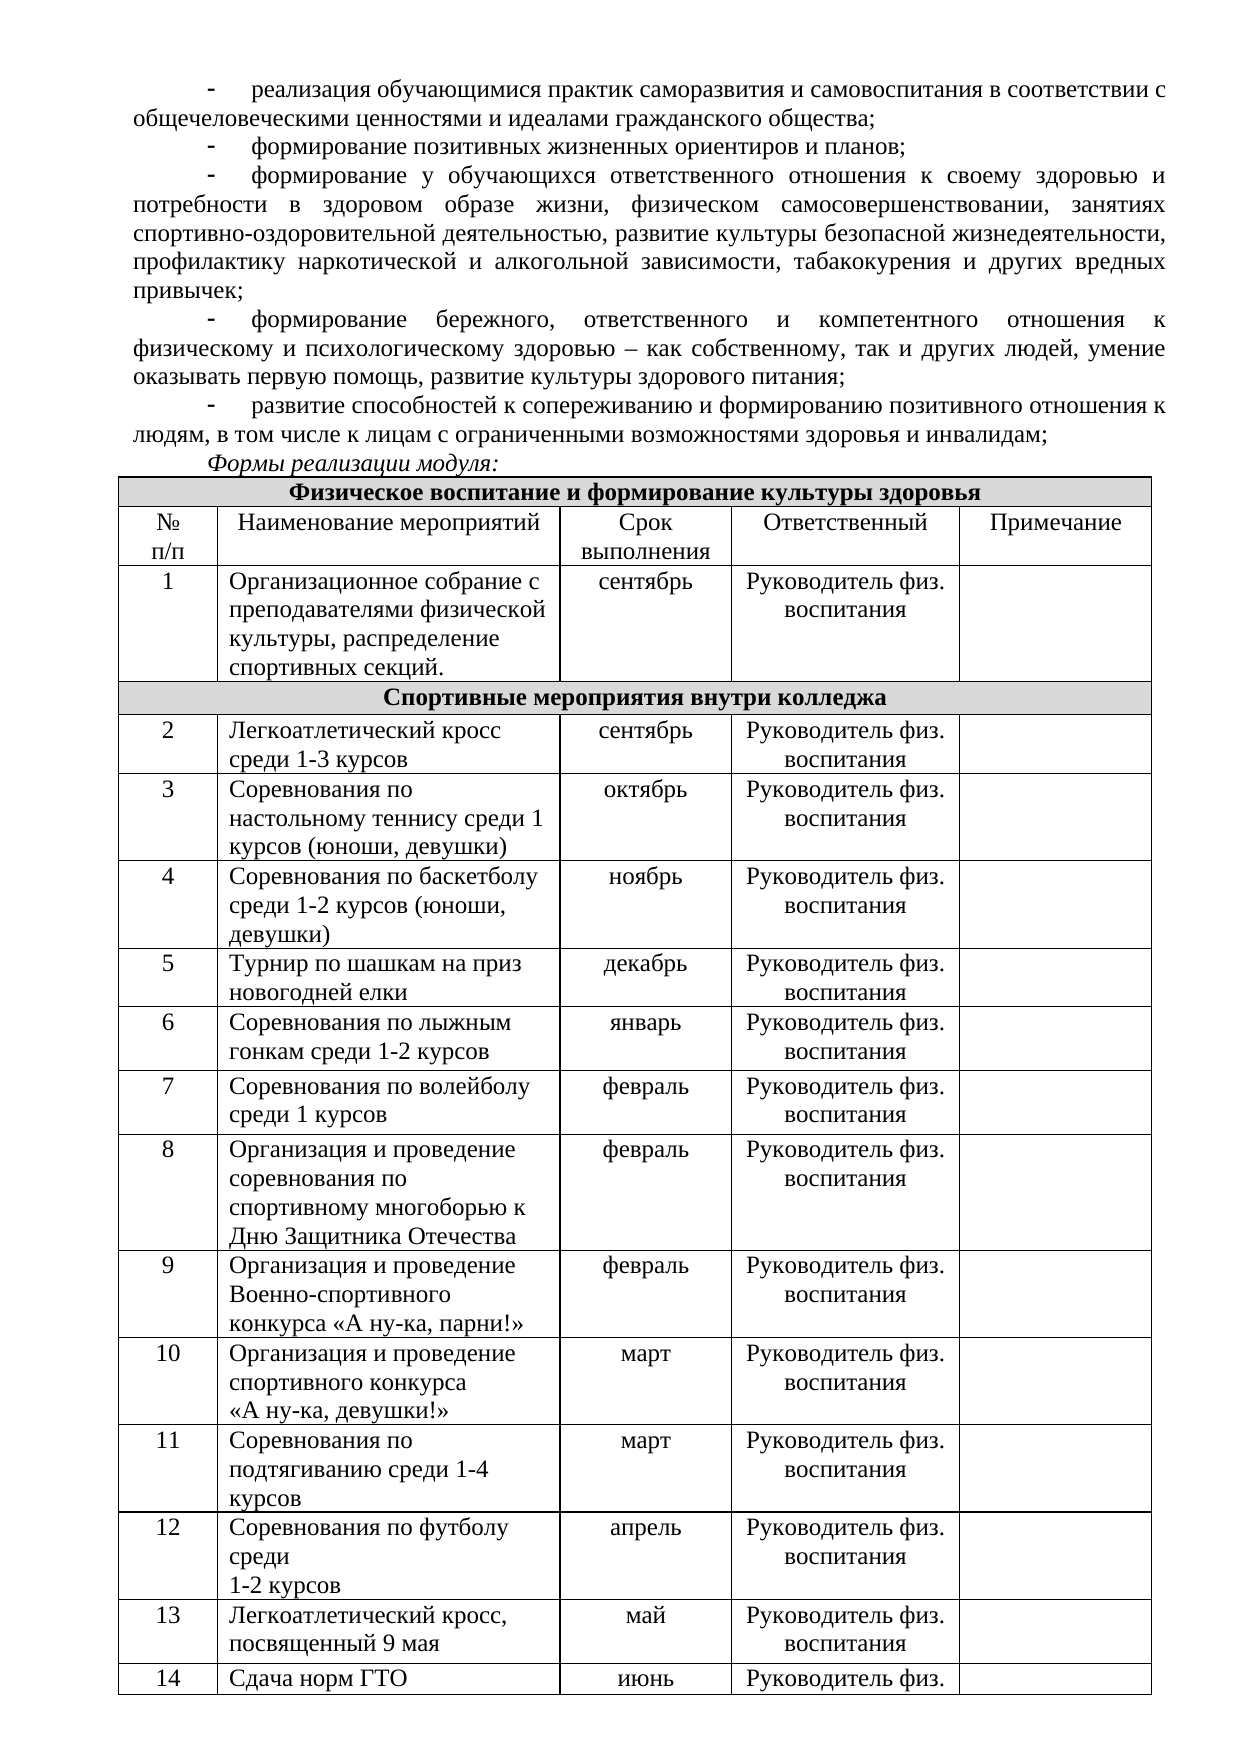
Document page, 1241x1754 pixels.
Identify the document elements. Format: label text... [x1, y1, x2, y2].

table_cell май [561, 1600, 731, 1662]
table_cell Организация и проведение соревнования по спортивному многоборью к Дню Защитника Отечества [218, 1135, 559, 1249]
table_cell Срок выполнения [561, 507, 731, 565]
table_header Физическое воспитание и формирование культуры здоровья [119, 478, 1151, 506]
table_cell сентябрь [561, 566, 731, 681]
table_cell март [561, 1338, 731, 1424]
table_cell [960, 1513, 1151, 1599]
table_cell Соревнования по футболу среди 1-2 курсов [218, 1513, 559, 1599]
list формирование у обучающихся ответственного отношения к своему здоровью и потребности в здоровом образе жизни, физическом самосовершенствовании, занятиях спортивно-оздоровительной деятельностью, развитие культуры безопасной жизнедеятельности, профилактику наркотической и алкогольной зависимости, табакокурения и других вредных привычек; [133, 160, 1167, 304]
table_cell Организация и проведение Военно-спортивного конкурса «А ну-ка, парни!» [218, 1251, 559, 1337]
table_cell июнь [561, 1664, 731, 1694]
table_cell 9 [119, 1251, 217, 1337]
table_cell Наименование мероприятий [218, 507, 559, 565]
table_cell ноябрь [561, 861, 731, 947]
list реализация обучающимися практик саморазвития и самовоспитания в соответствии с общечеловеческими ценностями и идеалами гражданского общества; [133, 74, 1167, 131]
table_cell [960, 1425, 1151, 1511]
text Формы реализации модуля: [133, 448, 1167, 476]
table_cell Соревнования по волейболу среди 1 курсов [218, 1071, 559, 1133]
table_cell Соревнования по баскетболу среди 1-2 курсов (юноши, девушки) [218, 861, 559, 947]
table_cell 13 [119, 1600, 217, 1662]
table_cell 6 [119, 1007, 217, 1070]
table_cell февраль [561, 1135, 731, 1249]
table_cell 11 [119, 1425, 217, 1511]
table_cell Руководитель физ. воспитания [732, 774, 959, 860]
table_cell Руководитель физ. воспитания [732, 949, 959, 1006]
table_cell Руководитель физ. воспитания [732, 1425, 959, 1511]
table_cell Руководитель физ. воспитания [732, 566, 959, 681]
table_cell [960, 1135, 1151, 1249]
table_cell Руководитель физ. воспитания [732, 1251, 959, 1337]
table_cell 8 [119, 1135, 217, 1249]
table_cell Соревнования по настольному теннису среди 1 курсов (юноши, девушки) [218, 774, 559, 860]
table_cell Организационное собрание с преподавателями физической культуры, распределение спортивных секций. [218, 566, 559, 681]
table_cell [960, 1251, 1151, 1337]
table_cell 3 [119, 774, 217, 860]
table_cell Руководитель физ. воспитания [732, 715, 959, 773]
table_cell 4 [119, 861, 217, 947]
table_cell 1 [119, 566, 217, 681]
table_cell февраль [561, 1251, 731, 1337]
table_cell [960, 1007, 1151, 1070]
table_cell [960, 1071, 1151, 1133]
table_cell февраль [561, 1071, 731, 1133]
table_cell [960, 774, 1151, 860]
table_cell Легкоатлетический кросс среди 1-3 курсов [218, 715, 559, 773]
table_cell Спортивные мероприятия внутри колледжа [119, 682, 1151, 714]
table_cell сентябрь [561, 715, 731, 773]
table_cell Руководитель физ. воспитания [732, 1007, 959, 1070]
list развитие способностей к сопереживанию и формированию позитивного отношения к людям, в том числе к лицам с ограниченными возможностями здоровья и инвалидам; [133, 390, 1167, 448]
table_cell март [561, 1425, 731, 1511]
table_cell [960, 566, 1151, 681]
table_cell 14 [119, 1664, 217, 1694]
table_cell Турнир по шашкам на приз новогодней елки [218, 949, 559, 1006]
table_cell Руководитель физ. воспитания [732, 861, 959, 947]
table_cell [960, 715, 1151, 773]
table_cell январь [561, 1007, 731, 1070]
table_cell Ответственный [732, 507, 959, 565]
table_cell Руководитель физ. воспитания [732, 1338, 959, 1424]
list формирование бережного, ответственного и компетентного отношения к физическому и психологическому здоровью – как собственному, так и других людей, умение оказывать первую помощь, развитие культуры здорового питания; [133, 304, 1167, 390]
table_cell Сдача норм ГТО [218, 1664, 559, 1694]
table_cell Руководитель физ. воспитания [732, 1071, 959, 1133]
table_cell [732, 1600, 959, 1662]
table_cell Соревнования по лыжным гонкам среди 1-2 курсов [218, 1007, 559, 1070]
table_cell [960, 1338, 1151, 1424]
table_cell 2 [119, 715, 217, 773]
table_cell Руководитель физ. воспитания [732, 1513, 959, 1599]
table_cell 7 [119, 1071, 217, 1133]
table_cell [960, 861, 1151, 947]
table_cell 10 [119, 1338, 217, 1424]
table_cell Руководитель физ. воспитания [732, 1135, 959, 1249]
table_cell октябрь [561, 774, 731, 860]
table_cell Легкоатлетический кросс, посвященный 9 мая [218, 1600, 559, 1662]
table_cell Примечание [960, 507, 1151, 565]
table_cell [960, 949, 1151, 1006]
list формирование позитивных жизненных ориентиров и планов; [133, 131, 1167, 160]
table_cell [960, 1600, 1151, 1662]
table_cell [960, 1664, 1151, 1694]
table_cell апрель [561, 1513, 731, 1599]
table_cell № п/п [119, 507, 217, 565]
table_cell 12 [119, 1513, 217, 1599]
table_cell декабрь [561, 949, 731, 1006]
table_cell Организация и проведение спортивного конкурса «А ну-ка, девушки!» [218, 1338, 559, 1424]
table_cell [732, 1664, 959, 1694]
table_cell Соревнования по подтягиванию среди 1-4 курсов [218, 1425, 559, 1511]
table_cell 5 [119, 949, 217, 1006]
